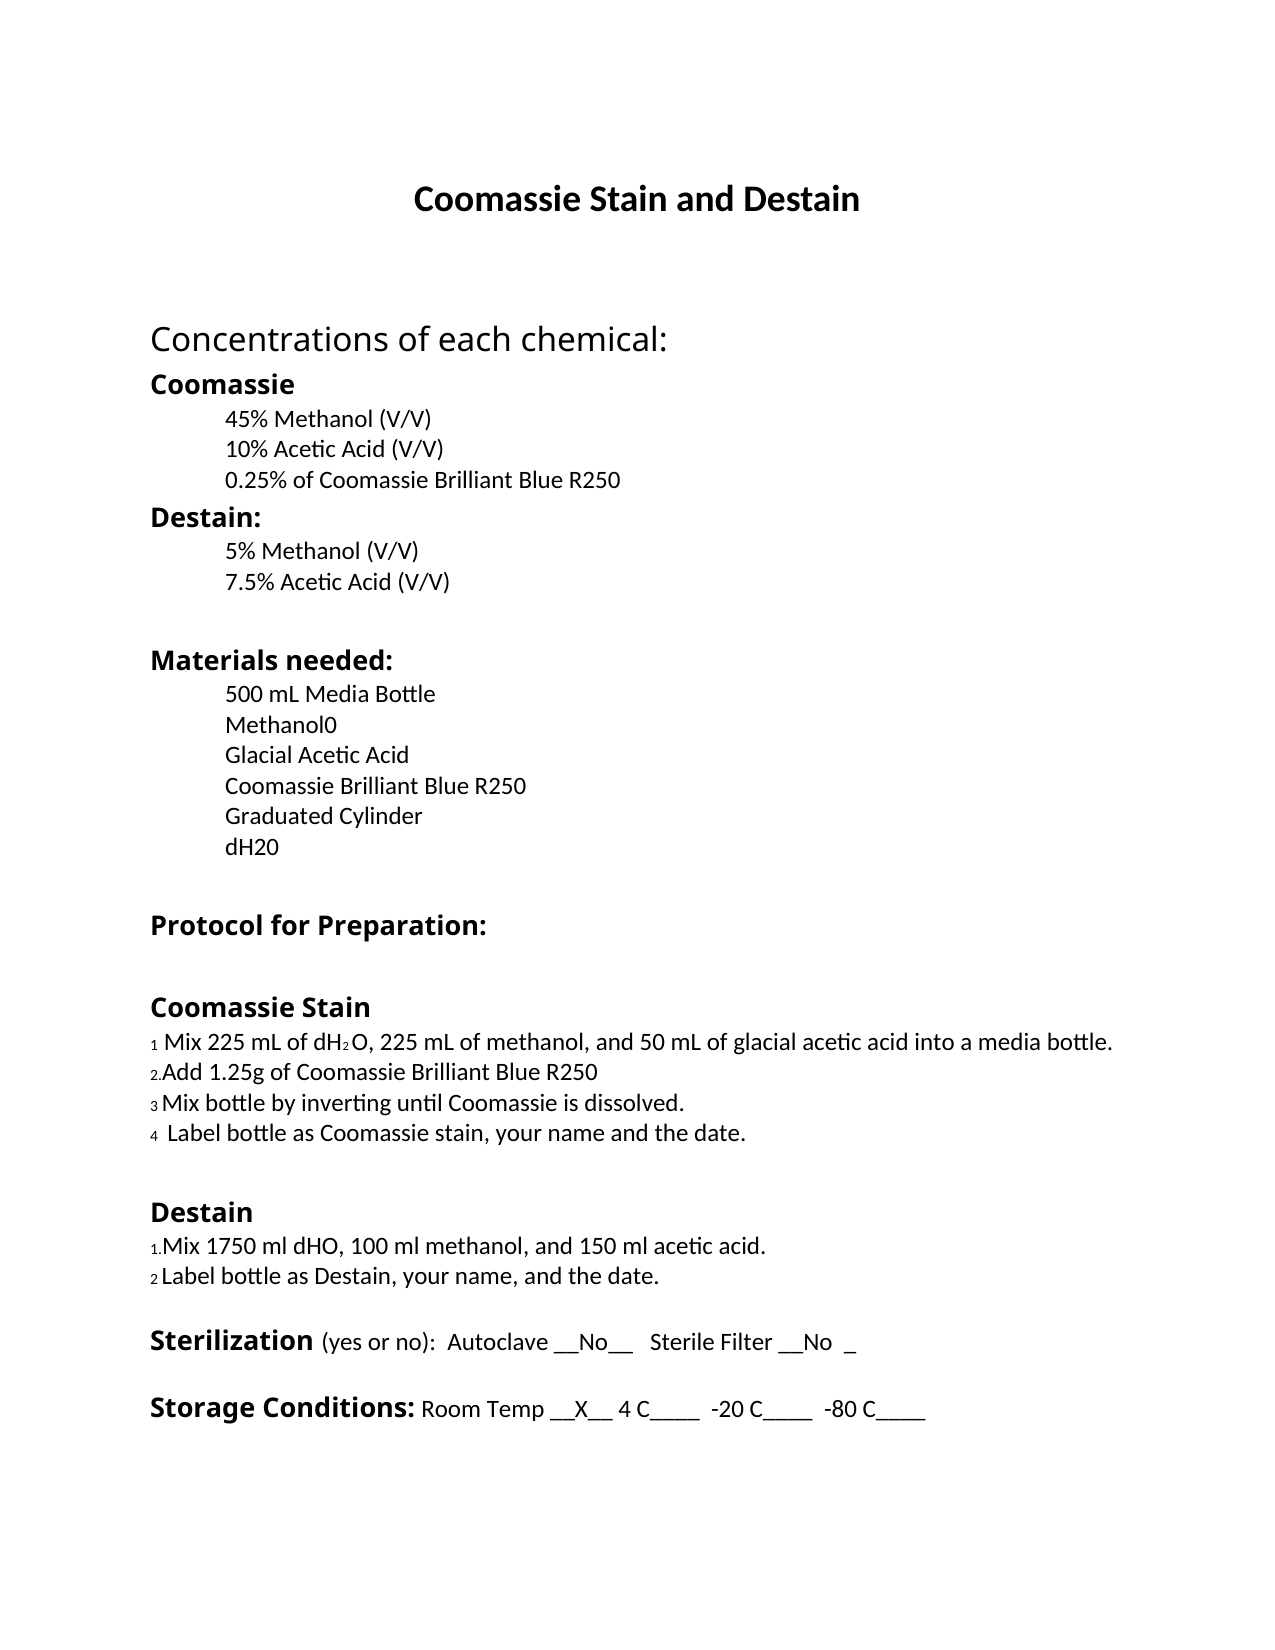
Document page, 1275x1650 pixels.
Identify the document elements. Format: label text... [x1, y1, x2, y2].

subtitle Coomassie [150, 366, 1125, 403]
text 0.25% of Coomassie Brilliant Blue R250 [225, 464, 1125, 494]
text 1 Mix 225 mL of dH2 O, 225 mL of methanol, and 50 mL of glacial acetic acid into a media bottle. [150, 1026, 1125, 1056]
text Methanol0 [225, 709, 1125, 739]
text 10% Acetic Acid (V/V) [225, 433, 1125, 464]
text 2.Add 1.25g of Coomassie Brilliant Blue R250 [150, 1056, 1125, 1087]
text 5% Methanol (V/V) [225, 535, 1125, 566]
text Glacial Acetic Acid [225, 739, 1125, 770]
subtitle Materials needed: [150, 642, 1125, 678]
text 1.Mix 1750 ml dHO, 100 ml methanol, and 150 ml acetic acid. [150, 1230, 1125, 1260]
text Storage Conditions: Room Temp __X__ 4 C____ -20 C____ -80 C____ [150, 1389, 1125, 1426]
text 500 mL Media Bottle [225, 678, 1125, 709]
text 2 Label bottle as Destain, your name, and the date. [150, 1260, 1125, 1291]
text 7.5% Acetic Acid (V/V) [225, 566, 1125, 596]
text Coomassie Brilliant Blue R250 [225, 770, 1125, 801]
text 45% Methanol (V/V) [225, 403, 1125, 433]
subtitle Coomassie Stain [150, 989, 1125, 1026]
subtitle Destain [150, 1193, 1125, 1230]
text 3 Mix bottle by inverting until Coomassie is dissolved. [150, 1087, 1125, 1117]
subtitle Destain: [150, 498, 1125, 535]
title Coomassie Stain and Destain [150, 175, 1125, 221]
text Graduated Cylinder [225, 801, 1125, 831]
text dH20 [225, 831, 1125, 862]
text Sterilization (yes or no): Autoclave __No__ Sterile Filter __No _ [150, 1321, 1125, 1358]
subtitle Protocol for Preparation: [150, 907, 1125, 944]
subtitle Concentrations of each chemical: [150, 316, 1125, 362]
text 4 Label bottle as Coomassie stain, your name and the date. [150, 1117, 1125, 1148]
